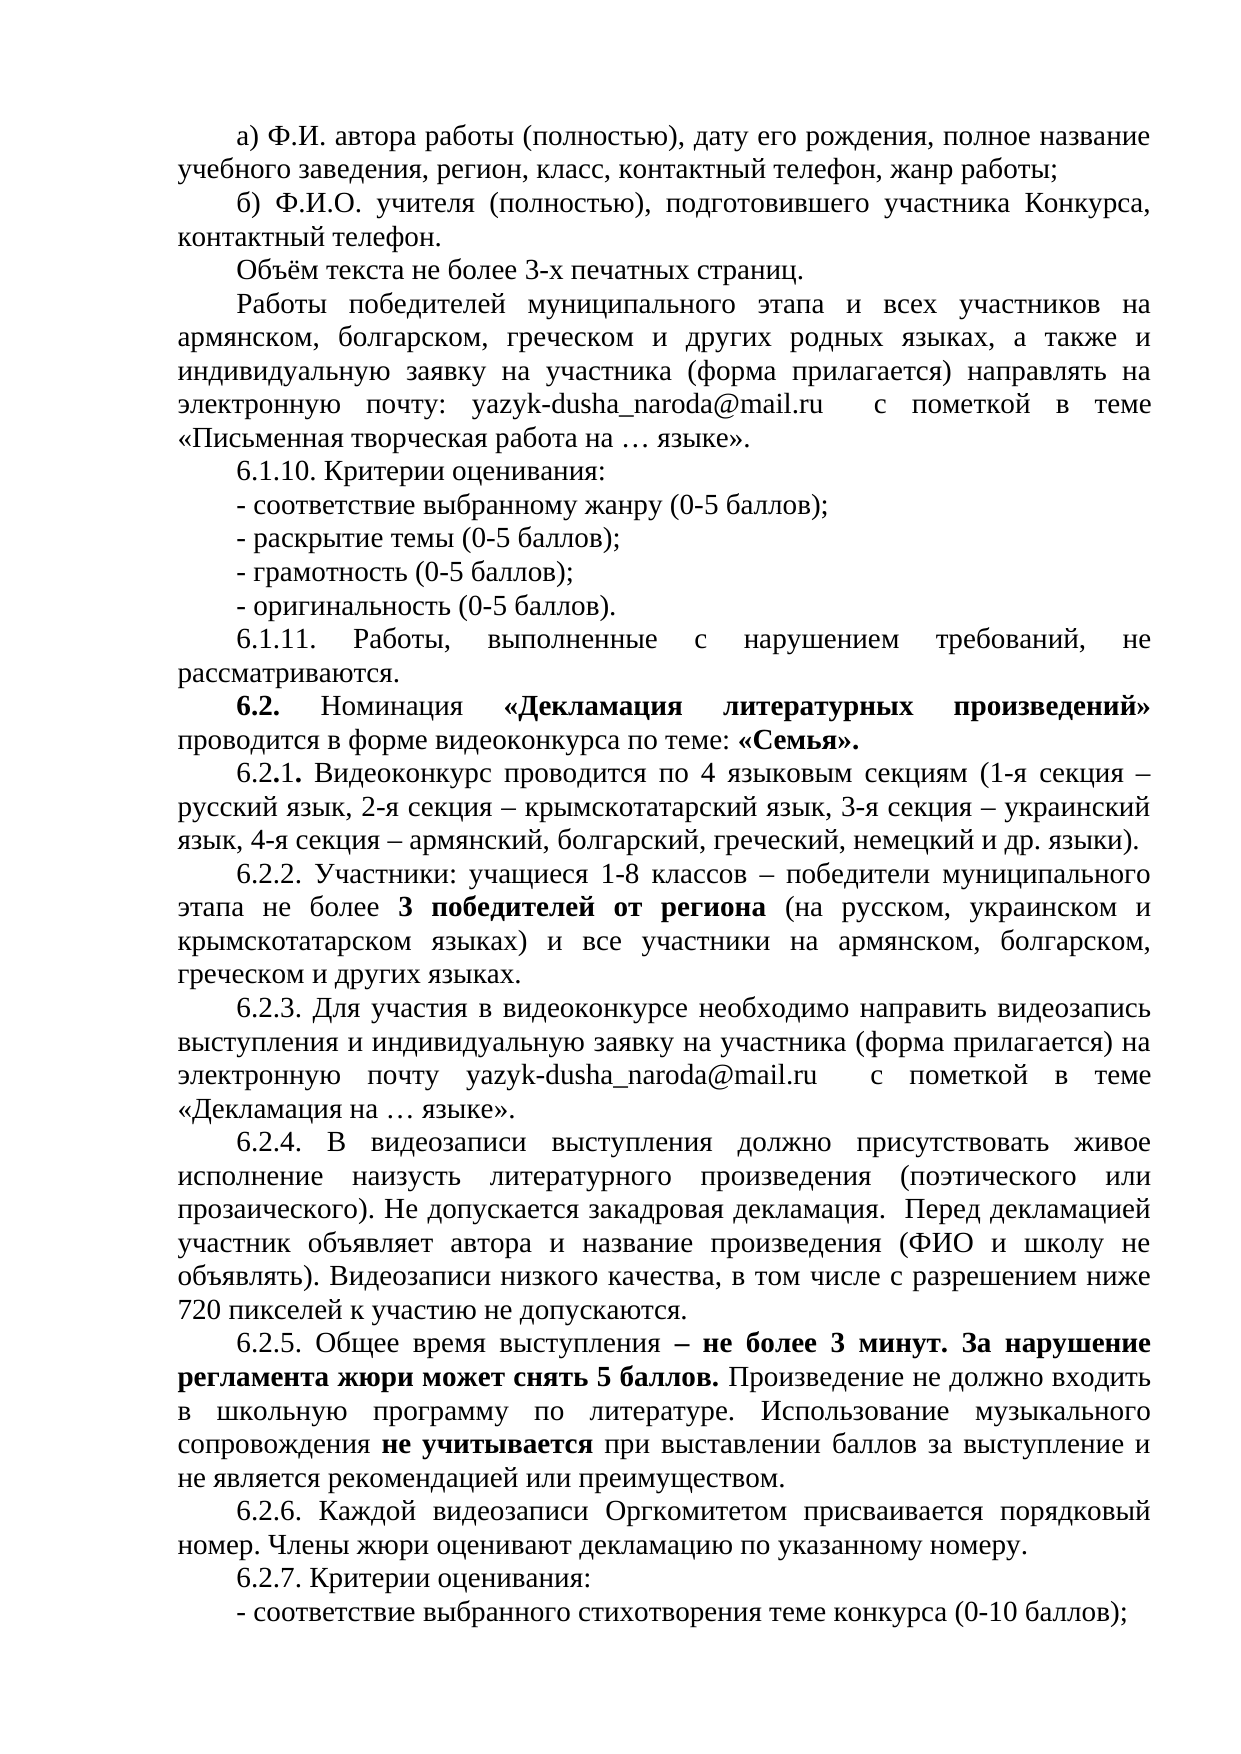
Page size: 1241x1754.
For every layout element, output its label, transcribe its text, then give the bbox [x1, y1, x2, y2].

text б) Ф.И.О. учителя (полностью), подготовившего участника Конкурса, контактный телефон. [177, 185, 1152, 252]
text - раскрытие темы (0-5 баллов); [177, 521, 1152, 554]
text Работы победителей муниципального этапа и всех участников на армянском, болгарском, греческом и других родных языках, а также и индивидуальную заявку на участника (форма прилагается) направлять на электронную почту: yazyk-dusha_naroda@mail.ru с пометкой в теме «Письменная творческая работа на … языке». [177, 286, 1152, 453]
text 6.1.10. Критерии оценивания: [177, 453, 1152, 487]
text - соответствие выбранного стихотворения теме конкурса (0-10 баллов); [177, 1594, 1152, 1627]
text 6.2.1. Видеоконкурс проводится по 4 языковым секциям (1-я секция – русский язык, 2-я секция – крымскотатарский язык, 3-я секция – украинский язык, 4-я секция – армянский, болгарский, греческий, немецкий и др. языки). [177, 755, 1152, 856]
text - грамотность (0-5 баллов); [177, 554, 1152, 588]
text 6.2.2. Участники: учащиеся 1-8 классов – победители муниципального этапа не более 3 победителей от региона (на русском, украинском и крымскотатарском языках) и все участники на армянском, болгарском, греческом и других языках. [177, 856, 1152, 990]
text а) Ф.И. автора работы (полностью), дату его рождения, полное название учебного заведения, регион, класс, контактный телефон, жанр работы; [177, 118, 1152, 185]
text 6.2.3. Для участия в видеоконкурсе необходимо направить видеозапись выступления и индивидуальную заявку на участника (форма прилагается) на электронную почту yazyk-dusha_naroda@mail.ru с пометкой в теме «Декламация на … языке». [177, 990, 1152, 1124]
text 6.2. Номинация «Декламация литературных произведений» проводится в форме видеоконкурса по теме: «Семья». [177, 688, 1152, 755]
text 6.2.4. В видеозаписи выступления должно присутствовать живое исполнение наизусть литературного произведения (поэтического или прозаического). Не допускается закадровая декламация. Перед декламацией участник объявляет автора и название произведения (ФИО и школу не объявлять). Видеозаписи низкого качества, в том числе с разрешением ниже 720 пикселей к участию не допускаются. [177, 1124, 1152, 1326]
text 6.2.6. Каждой видеозаписи Оргкомитетом присваивается порядковый номер. Члены жюри оценивают декламацию по указанному номеру. [177, 1493, 1152, 1560]
text 6.1.11. Работы, выполненные с нарушением требований, не рассматриваются. [177, 621, 1152, 688]
text - оригинальность (0-5 баллов). [177, 588, 1152, 621]
text 6.2.5. Общее время выступления – не более 3 минут. За нарушение регламента жюри может снять 5 баллов. Произведение не должно входить в школьную программу по литературе. Использование музыкального сопровождения не учитывается при выставлении баллов за выступление и не является рекомендацией или преимуществом. [177, 1326, 1152, 1493]
text Объём текста не более 3-х печатных страниц. [177, 252, 1152, 286]
text - соответствие выбранному жанру (0-5 баллов); [177, 487, 1152, 521]
text 6.2.7. Критерии оценивания: [177, 1560, 1152, 1594]
